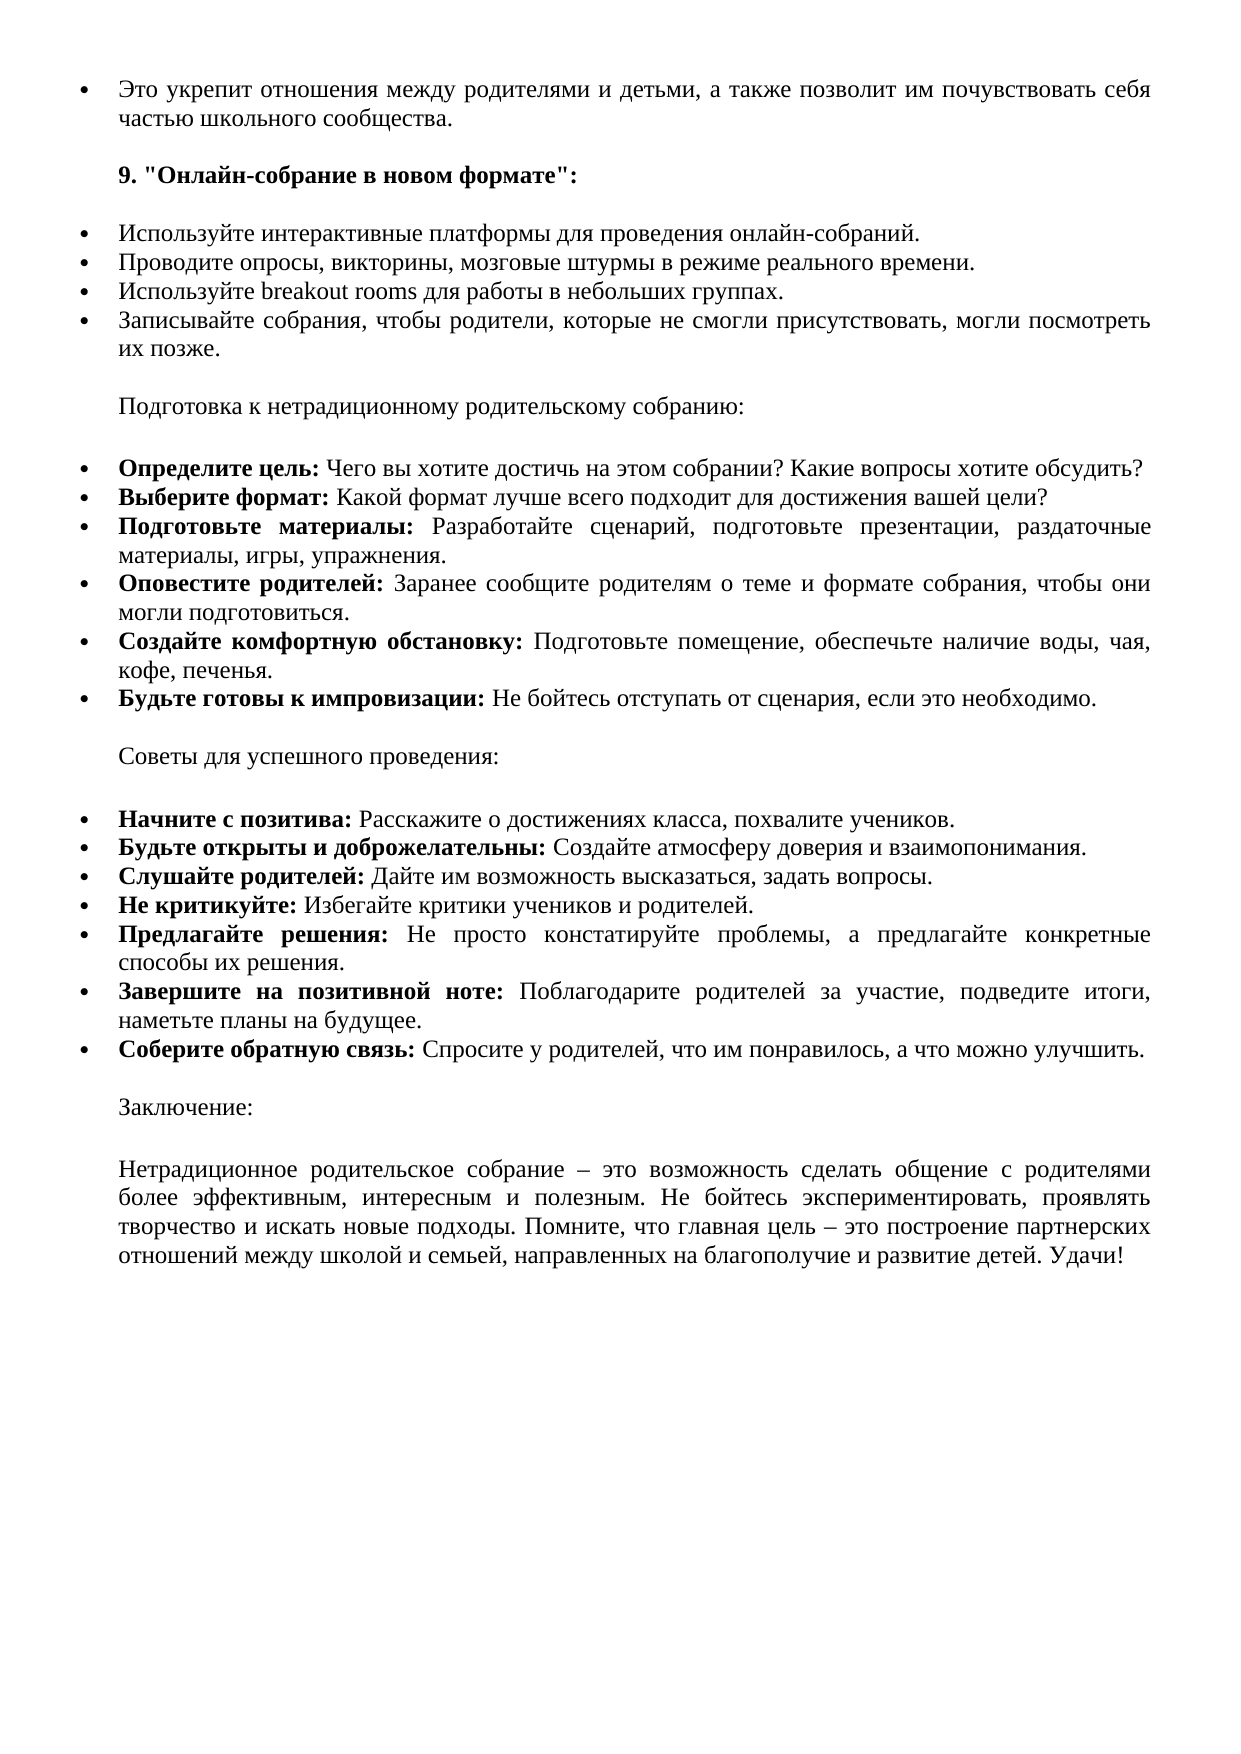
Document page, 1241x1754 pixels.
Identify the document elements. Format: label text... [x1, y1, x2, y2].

list Подготовьте материалы: Разработайте сценарий, подготовьте презентации, раздаточные материалы, игры, упражнения. [81, 511, 1152, 568]
list Записывайте собрания, чтобы родители, которые не смогли присутствовать, могли посмотреть их позже. [81, 305, 1152, 362]
list Предлагайте решения: Не просто констатируйте проблемы, а предлагайте конкретные способы их решения. [81, 919, 1152, 976]
list Слушайте родителей: Дайте им возможность высказаться, задать вопросы. [81, 861, 1152, 890]
list Оповестите родителей: Заранее сообщите родителям о теме и формате собрания, чтобы они могли подготовиться. [81, 568, 1152, 626]
list Соберите обратную связь: Спросите у родителей, что им понравилось, а что можно улучшить. [81, 1034, 1152, 1062]
list Будьте открыты и доброжелательны: Создайте атмосферу доверия и взаимопонимания. [81, 832, 1152, 861]
list Начните с позитива: Расскажите о достижениях класса, похвалите учеников. [81, 804, 1152, 832]
subtitle Советы для успешного проведения: [118, 741, 1152, 770]
list Определите цель: Чего вы хотите достичь на этом собрании? Какие вопросы хотите обсудить? [81, 453, 1152, 482]
text 9. "Онлайн-собрание в новом формате": [118, 161, 1152, 189]
subtitle Подготовка к нетрадиционному родительскому собранию: [118, 391, 1152, 420]
list Выберите формат: Какой формат лучше всего подходит для достижения вашей цели? [81, 482, 1152, 511]
list Завершите на позитивной ноте: Поблагодарите родителей за участие, подведите итоги, наметьте планы на будущее. [81, 976, 1152, 1034]
list Используйте breakout rooms для работы в небольших группах. [81, 276, 1152, 305]
list Создайте комфортную обстановку: Подготовьте помещение, обеспечьте наличие воды, чая, кофе, печенья. [81, 626, 1152, 683]
list Будьте готовы к импровизации: Не бойтесь отступать от сценария, если это необходимо. [81, 683, 1152, 712]
list Не критикуйте: Избегайте критики учеников и родителей. [81, 890, 1152, 919]
list Используйте интерактивные платформы для проведения онлайн-собраний. [81, 218, 1152, 247]
text Нетрадиционное родительское собрание – это возможность сделать общение с родителями более эффективным, интересным и полезным. Не бойтесь экспериментировать, проявлять творчество и искать новые подходы. Помните, что главная цель – это построение партнерских отношений между школой и семьей, направленных на благополучие и развитие детей. Удачи! [118, 1154, 1152, 1269]
list Проводите опросы, викторины, мозговые штурмы в режиме реального времени. [81, 247, 1152, 276]
list Это укрепит отношения между родителями и детьми, а также позволит им почувствовать себя частью школьного сообщества. [81, 74, 1152, 131]
subtitle Заключение: [118, 1092, 1152, 1120]
